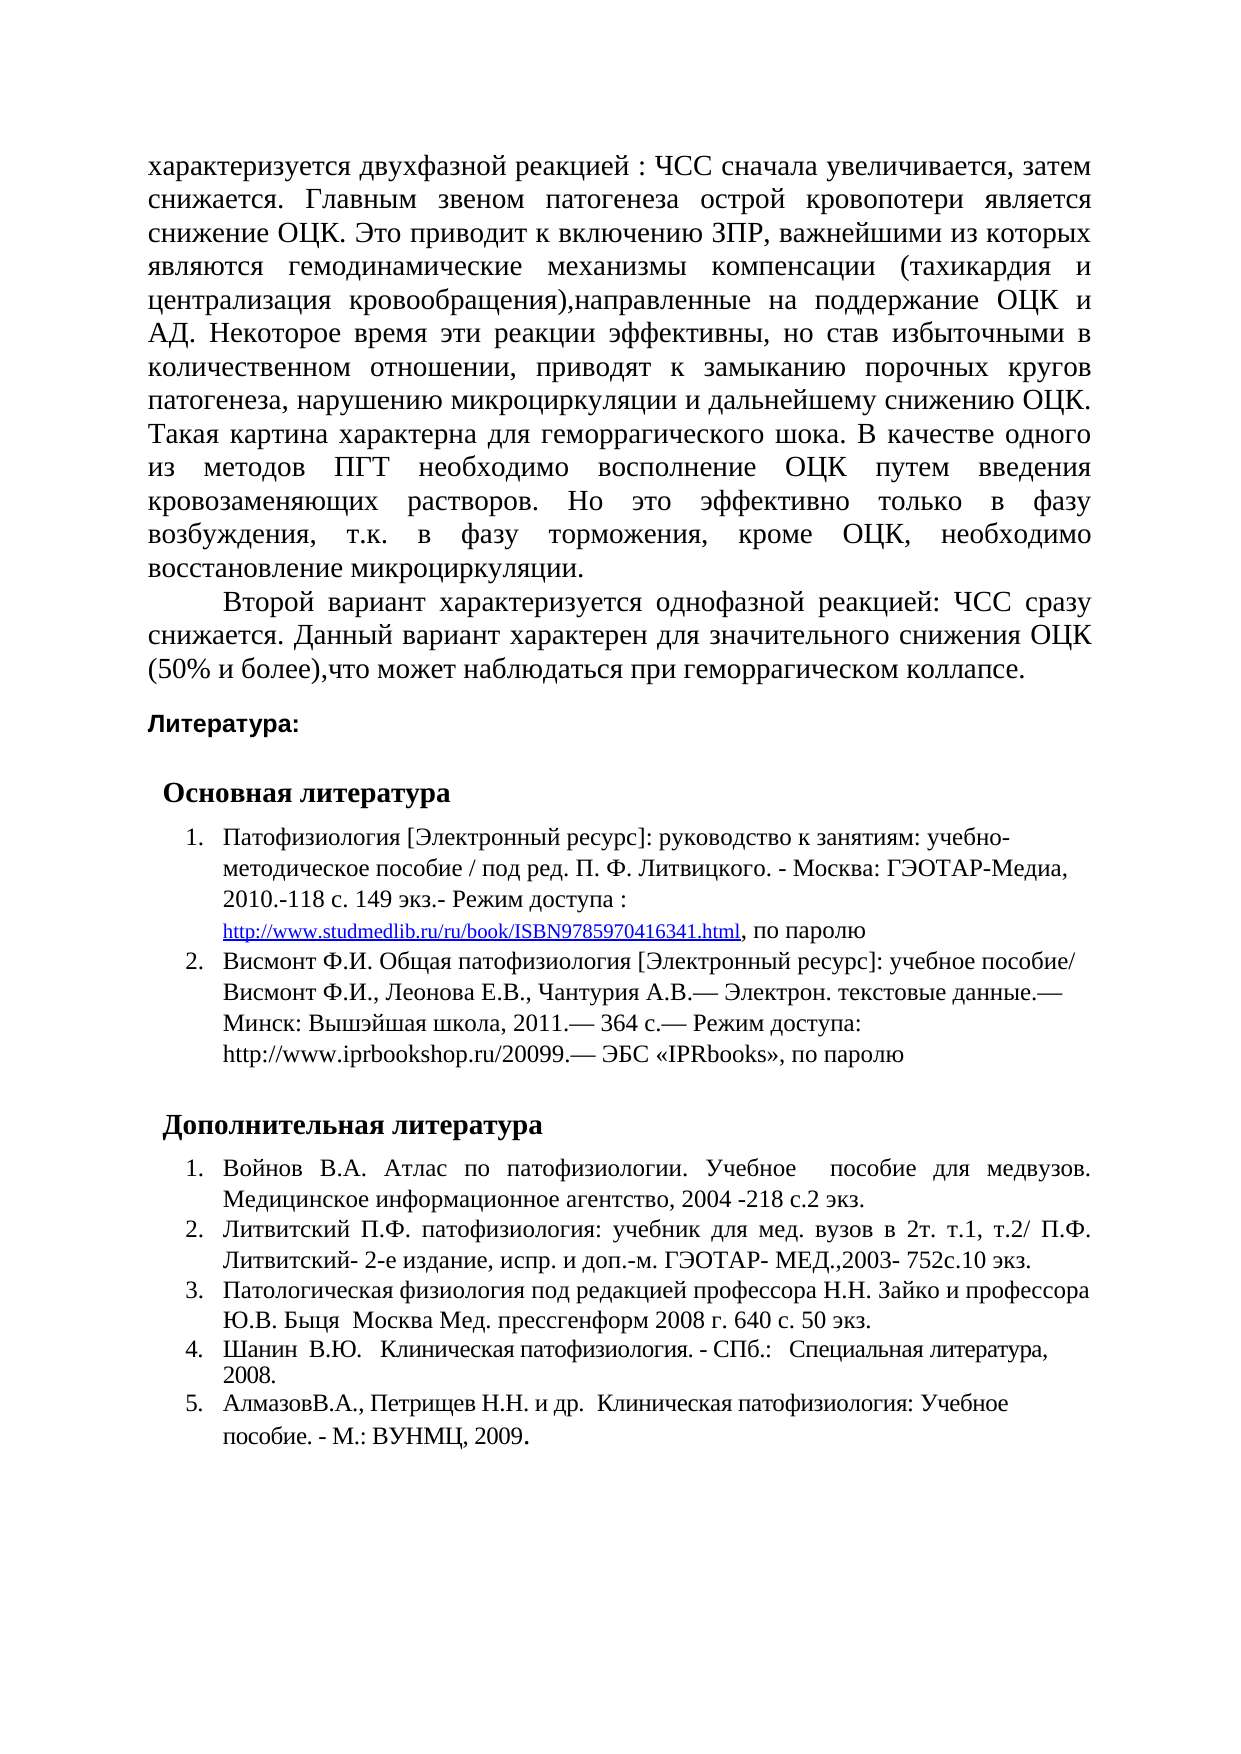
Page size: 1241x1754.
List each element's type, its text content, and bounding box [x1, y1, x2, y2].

list АлмазовВ.А., Петрищев Н.Н. и др. Клиническая патофизиология: Учебное пособие. - М.: ВУНМЦ, 2009. [185, 1388, 1092, 1451]
list Дополнительная литература [162, 1107, 1092, 1141]
list Шанин В.Ю. Клиническая патофизиология. - СПб.: Специальная литература, 2008. [185, 1336, 1092, 1388]
list Патологическая физиология под редакцией профессора Н.Н. Зайко и профессора Ю.В. Быця Москва Мед. прессгенформ . 640 с. 50 экз. [185, 1275, 1092, 1334]
text Второй вариант характеризуется однофазной реакцией: ЧСС сразу снижается. Данный вариант характерен для значительного снижения ОЦК (50% и более),что может наблюдаться при геморрагическом коллапсе. [148, 584, 1092, 684]
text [148, 148, 1092, 584]
list Висмонт Ф.И. Общая патофизиология [Электронный ресурс]: учебное пособие/ Висмонт Ф.И., Леонова Е.В., Чантурия А.В.— Электрон. текстовые данные.— Минск: Вышэйшая школа, 2011.— 364 c.— Режим доступа: http://www.iprbookshop.ru/20099.— ЭБС «IPRbooks», по паролю [185, 946, 1092, 1068]
list Литвитский П.Ф. патофизиология: учебник для мед. вузов в 2т. т.1, т.2/ П.Ф. Литвитский- 2-е издание, испр. и доп.-м. ГЭОТАР- МЕД.,2003- 752с.10 экз. [185, 1214, 1092, 1273]
text Литература: [148, 709, 1092, 738]
list Патофизиология [Электронный ресурс]: руководство к занятиям: учебно-методическое пособие / под ред. П. Ф. Литвицкого. - Москва: ГЭОТАР-Медиа, 2010.-118 с. 149 экз.- Режим доступа : http://www.studmedlib.ru/ru/book/ISBN9785970416341.html, по паролю [185, 822, 1092, 943]
list Войнов В.А. Атлас по патофизиологии. Учебное пособие для медвузов. Медицинское информационное агентство, 2004 -218 с.2 экз. [185, 1153, 1092, 1213]
list Основная литература [162, 776, 1092, 809]
